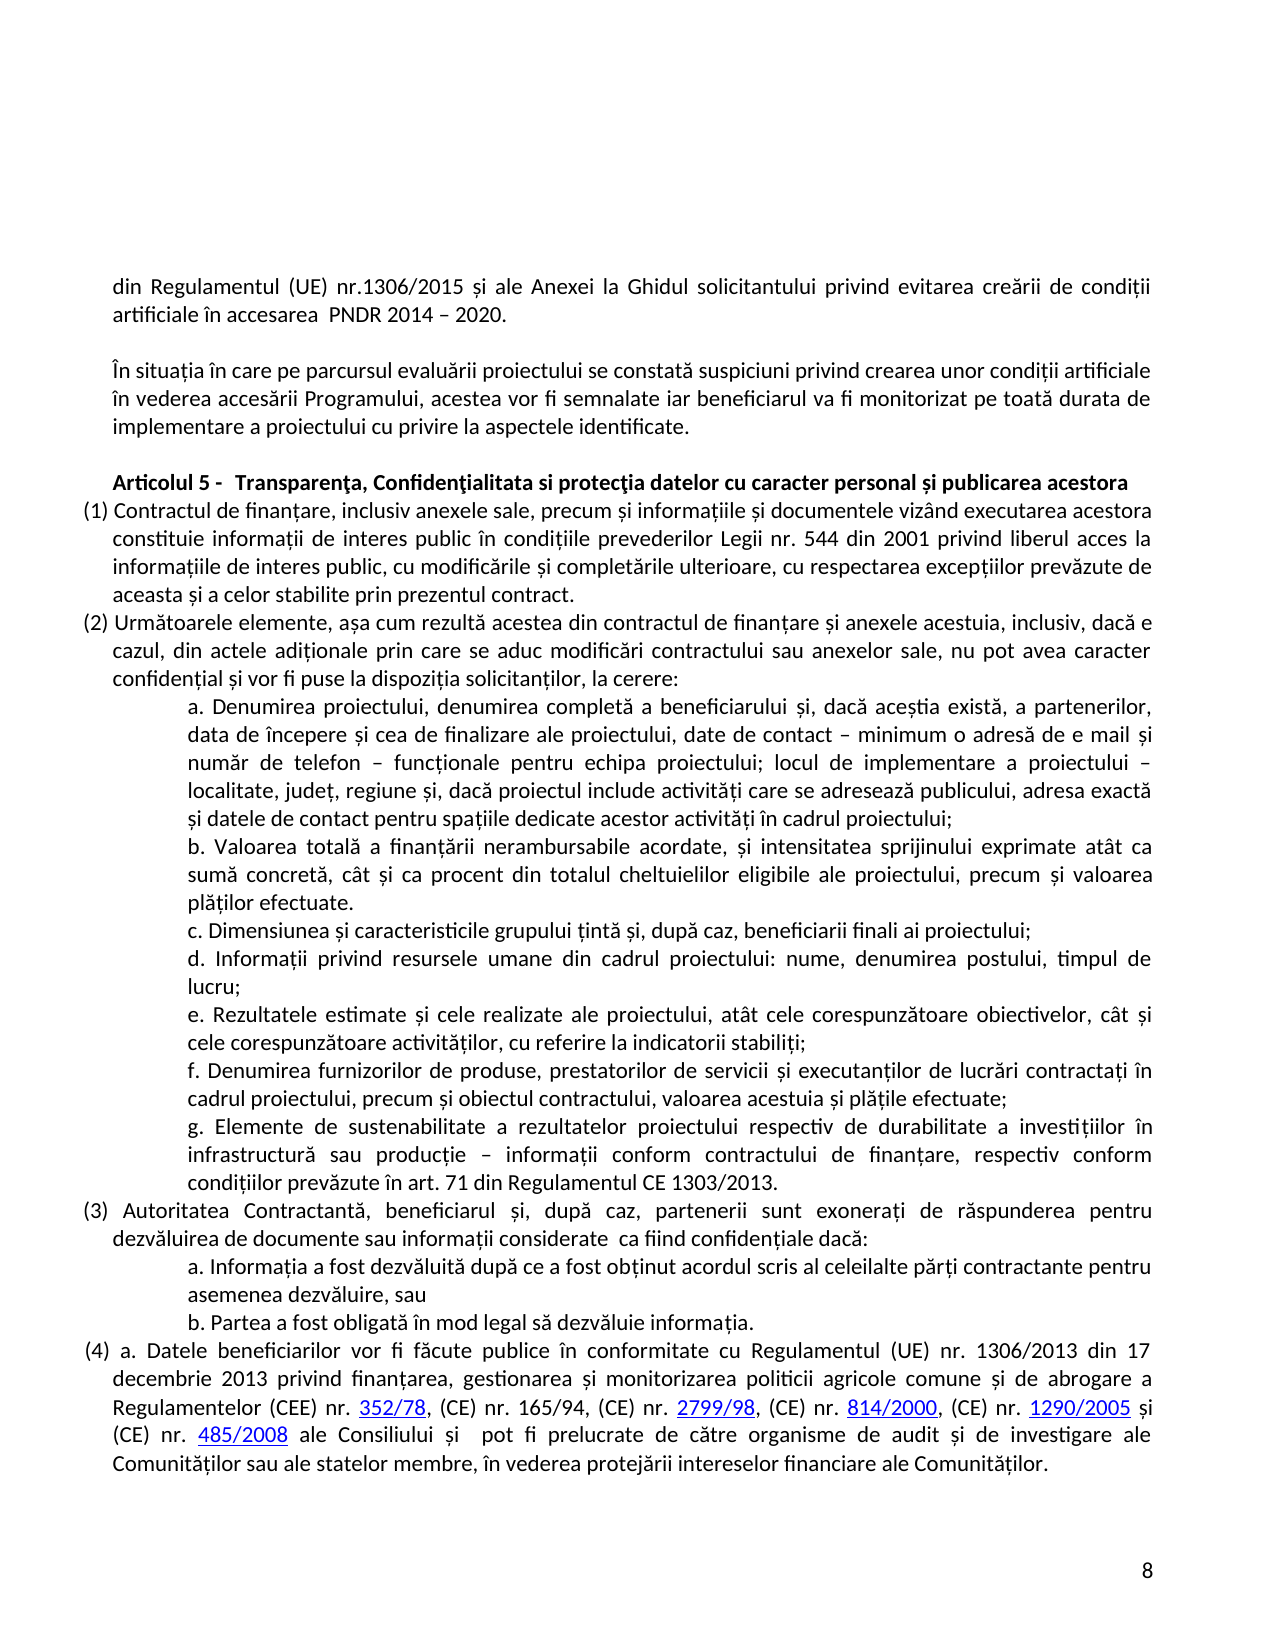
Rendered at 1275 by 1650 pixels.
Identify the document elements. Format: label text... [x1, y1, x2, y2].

text f. Denumirea furnizorilor de produse, prestatorilor de servicii şi executanţilor de lucrări contractaţi în cadrul proiectului, precum şi obiectul contractului, valoarea acestuia şi plăţile efectuate; [187, 1056, 1153, 1112]
text (1) Contractul de finanţare, inclusiv anexele sale, precum şi informaţiile şi documentele vizând executarea acestora constituie informaţii de interes public în condiţiile prevederilor Legii nr. 544 din 2001 privind liberul acces la informaţiile de interes public, cu modificările şi completările ulterioare, cu respectarea excepţiilor prevăzute de aceasta şi a celor stabilite prin prezentul contract. [83, 496, 1153, 608]
text (3) Autoritatea Contractantă, beneficiarul şi, după caz, partenerii sunt exoneraţi de răspunderea pentru dezvăluirea de documente sau informaţii considerate ca fiind confidenţiale dacă: [83, 1196, 1153, 1252]
text (2) Următoarele elemente, aşa cum rezultă acestea din contractul de finanţare şi anexele acestuia, inclusiv, dacă e cazul, din actele adiţionale prin care se aduc modificări contractului sau anexelor sale, nu pot avea caracter confidenţial şi vor fi puse la dispoziţia solicitanţilor, la cerere: [83, 608, 1153, 692]
text În situaţia în care pe parcursul evaluării proiectului se constată suspiciuni privind crearea unor condiții artificiale în vederea accesării Programului, acestea vor fi semnalate iar beneficiarul va fi monitorizat pe toată durata de implementare a proiectului cu privire la aspectele identificate. [112, 356, 1153, 440]
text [112, 272, 1153, 328]
text b. Valoarea totală a finanţării nerambursabile acordate, şi intensitatea sprijinului exprimate atât ca sumă concretă, cât şi ca procent din totalul cheltuielilor eligibile ale proiectului, precum şi valoarea plăţilor efectuate. [187, 832, 1153, 916]
text c. Dimensiunea şi caracteristicile grupului ţintă şi, după caz, beneficiarii finali ai proiectului; [187, 916, 1153, 944]
text a. Denumirea proiectului, denumirea completă a beneficiarului şi, dacă aceştia există, a partenerilor, data de începere şi cea de finalizare ale proiectului, date de contact – minimum o adresă de e mail şi număr de telefon – funcţionale pentru echipa proiectului; locul de implementare a proiectului – localitate, judeţ, regiune şi, dacă proiectul include activităţi care se adresează publicului, adresa exactă şi datele de contact pentru spaţiile dedicate acestor activităţi în cadrul proiectului; [187, 692, 1153, 832]
subtitle Articolul 5 - Transparenţa, Confidenţialitata si protecţia datelor cu caracter personal și publicarea acestora [112, 468, 1153, 496]
text (4) a. Datele beneficiarilor vor fi făcute publice în conformitate cu Regulamentul (UE) nr. 1306/2013 din 17 decembrie 2013 privind finanţarea, gestionarea şi monitorizarea politicii agricole comune şi de abrogare a Regulamentelor (CEE) nr. 352/78, (CE) nr. 165/94, (CE) nr. 2799/98, (CE) nr. 814/2000, (CE) nr. 1290/2005 şi (CE) nr. 485/2008 ale Consiliului şi pot fi prelucrate de către organisme de audit și de investigare ale Comunităților sau ale statelor membre, în vederea protejării intereselor financiare ale Comunităților. [84, 1337, 1153, 1477]
text g. Elemente de sustenabilitate a rezultatelor proiectului respectiv de durabilitate a investiţiilor în infrastructură sau producţie – informaţii conform contractului de finanţare, respectiv conform condiţiilor prevăzute în art. 71 din Regulamentul CE 1303/2013. [187, 1112, 1153, 1196]
text d. Informaţii privind resursele umane din cadrul proiectului: nume, denumirea postului, timpul de lucru; [187, 944, 1153, 1000]
text a. Informaţia a fost dezvăluită după ce a fost obţinut acordul scris al celeilalte părţi contractante pentru asemenea dezvăluire, sau [187, 1252, 1153, 1308]
text b. Partea a fost obligată în mod legal să dezvăluie informaţia. [187, 1308, 1153, 1337]
text e. Rezultatele estimate şi cele realizate ale proiectului, atât cele corespunzătoare obiectivelor, cât şi cele corespunzătoare activităţilor, cu referire la indicatorii stabiliţi; [187, 1000, 1153, 1056]
